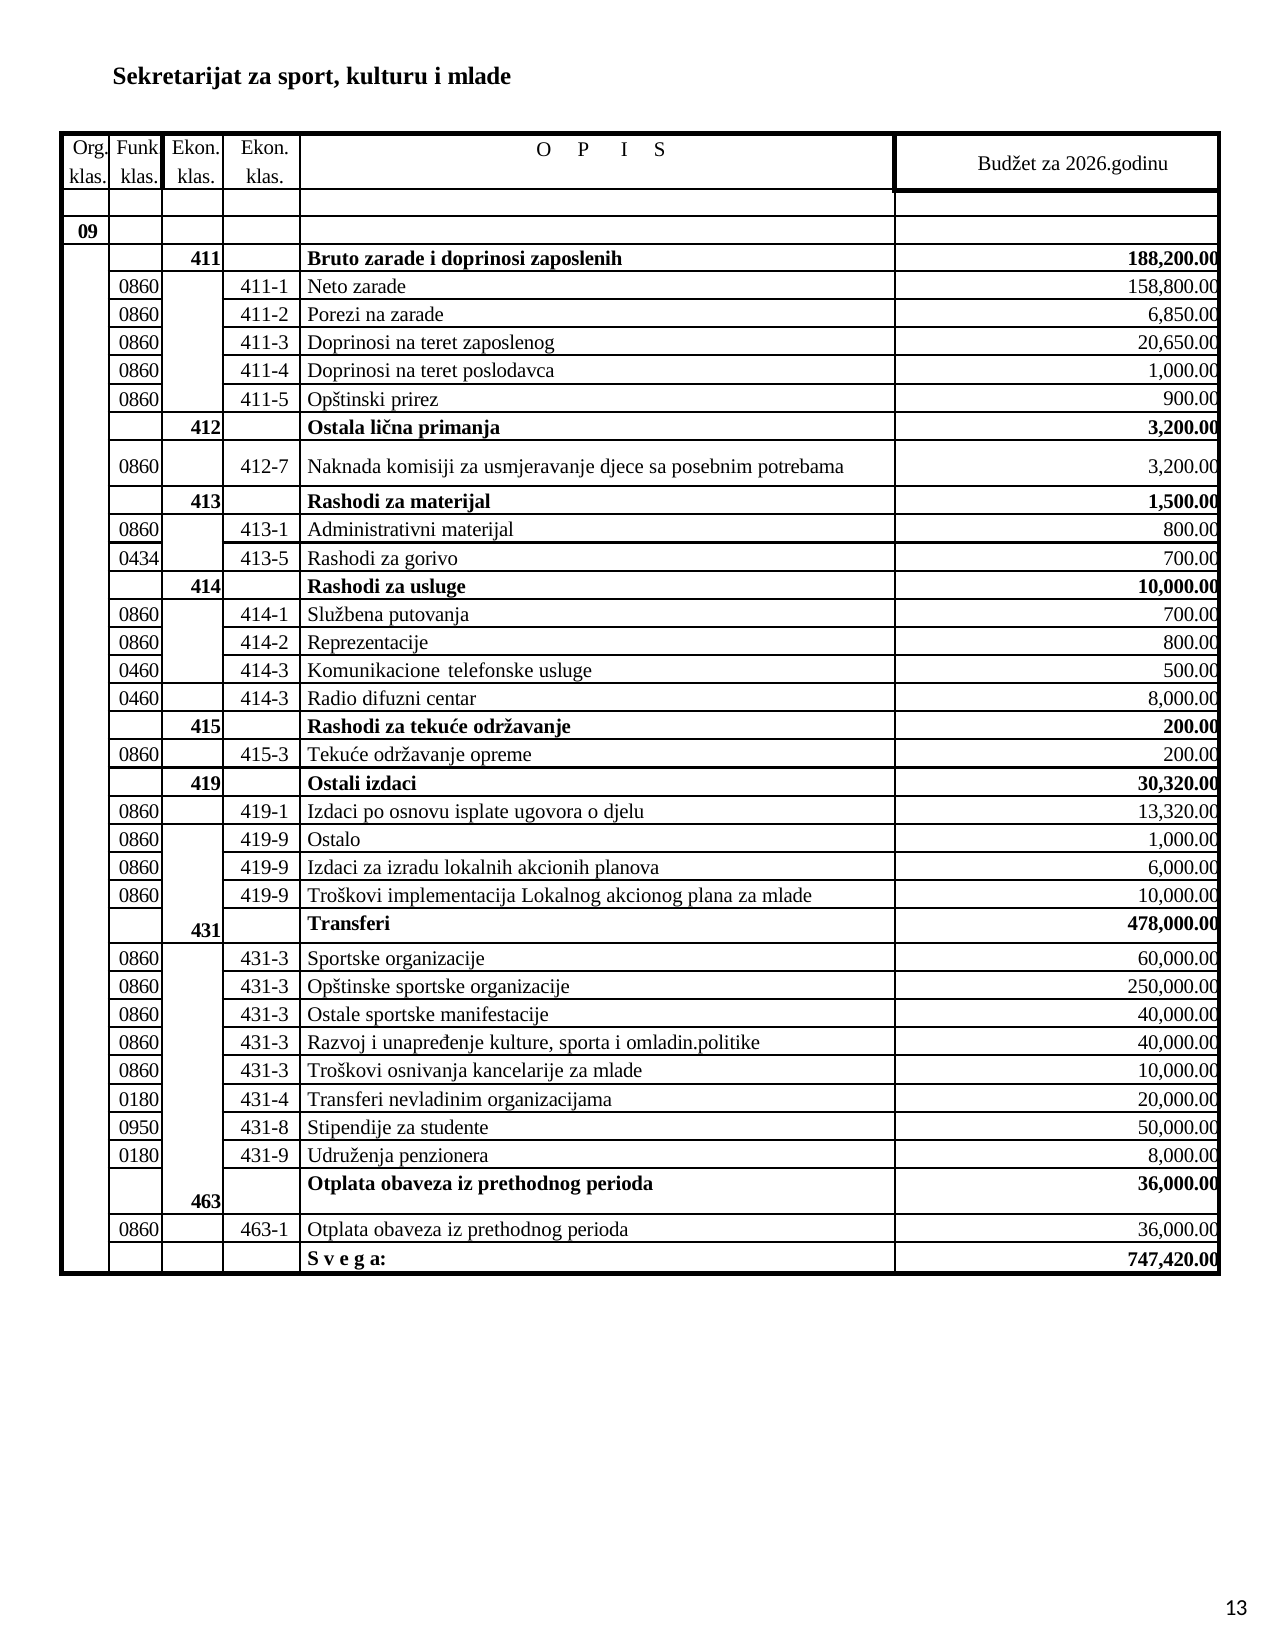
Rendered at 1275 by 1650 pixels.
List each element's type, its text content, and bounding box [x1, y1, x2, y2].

table_cell 431-3 [224, 1028, 299, 1054]
table_cell 0860 [110, 972, 161, 998]
table_cell Otplata obaveza iz prethodnog perioda [301, 1169, 894, 1213]
table_cell 0860 [110, 515, 161, 541]
table_cell Radio difuzni centar [301, 684, 894, 710]
table_cell 415-3 [224, 740, 299, 766]
table_cell [224, 909, 299, 942]
table_cell [110, 769, 161, 794]
table_cell 0860 [110, 1000, 161, 1026]
table_cell [224, 190, 299, 215]
table_cell [163, 600, 222, 682]
table_cell 10,000.00 [896, 881, 1217, 907]
table_cell 0860 [110, 881, 161, 907]
table_cell 431-4 [224, 1085, 299, 1111]
table_cell 412 [163, 413, 222, 439]
table_cell 0860 [110, 1028, 161, 1054]
table_cell [224, 1169, 299, 1213]
table_cell Rashodi za usluge [301, 572, 894, 598]
table_cell klas. [110, 159, 160, 188]
table_cell [163, 272, 222, 411]
table_cell 413 [163, 487, 222, 513]
table_cell 0180 [110, 1085, 161, 1111]
table_cell [163, 684, 222, 710]
table_cell 20,650.00 [896, 328, 1217, 354]
table_cell Naknada komisiji za usmjeravanje djece sa posebnim potrebama [301, 441, 894, 485]
table_cell 414-2 [224, 628, 299, 654]
table_cell [110, 1243, 161, 1271]
table_cell 415 [163, 712, 222, 738]
table_cell 0860 [110, 825, 161, 851]
table_cell Otplata obaveza iz prethodnog perioda [301, 1215, 894, 1241]
table_cell [224, 413, 299, 439]
table_cell 412-7 [224, 441, 299, 485]
table_cell 0860 [110, 272, 161, 298]
table_cell 0860 [110, 944, 161, 970]
table_cell Transferi nevladinim organizacijama [301, 1085, 894, 1111]
table_cell [224, 1243, 299, 1271]
table_cell [110, 190, 161, 215]
table_cell [163, 1243, 222, 1271]
table_cell [110, 572, 161, 598]
table_cell 500.00 [896, 656, 1217, 682]
table_cell 413-1 [224, 515, 299, 541]
table_cell 463 [163, 944, 222, 1213]
table_cell [224, 572, 299, 598]
table_cell 0860 [110, 853, 161, 879]
table_cell [110, 245, 161, 270]
table_cell [301, 217, 894, 243]
table_cell [110, 909, 161, 942]
table_cell 0860 [110, 600, 161, 626]
table_cell [110, 487, 161, 513]
table_cell 414 [163, 572, 222, 598]
table_cell 0860 [110, 328, 161, 354]
table_cell 411-1 [224, 272, 299, 298]
table_cell [64, 245, 108, 1271]
table_cell [110, 1169, 161, 1213]
table_cell Porezi na zarade [301, 300, 894, 326]
table_cell 188,200.00 [896, 245, 1217, 270]
table_cell 414-1 [224, 600, 299, 626]
table_cell 0460 [110, 684, 161, 710]
table_cell Rashodi za tekuće održavanje [301, 712, 894, 738]
table_cell 50,000.00 [896, 1113, 1217, 1139]
table_cell Transferi [301, 909, 894, 942]
table_cell Ostalo [301, 825, 894, 851]
table_cell 36,000.00 [896, 1169, 1217, 1213]
table_cell Troškovi osnivanja kancelarije za mlade [301, 1056, 894, 1082]
table_cell [224, 487, 299, 513]
table_cell 0950 [110, 1113, 161, 1139]
table_cell 431-3 [224, 1056, 299, 1082]
table_cell Sportske organizacije [301, 944, 894, 970]
table_header Ekon. [165, 136, 222, 159]
table_cell 8,000.00 [896, 1141, 1217, 1167]
table_cell [163, 740, 222, 766]
table_cell 8,000.00 [896, 684, 1217, 710]
table_cell 10,000.00 [896, 1056, 1217, 1082]
table_cell [224, 769, 299, 794]
table_cell 158,800.00 [896, 272, 1217, 298]
table_cell [163, 190, 222, 215]
table_cell 6,000.00 [896, 853, 1217, 879]
table_cell Bruto zarade i doprinosi zaposlenih [301, 245, 894, 270]
table_cell 800.00 [896, 515, 1217, 541]
table_cell [224, 245, 299, 270]
table_cell 431-9 [224, 1141, 299, 1167]
table_cell [163, 1215, 222, 1241]
table_cell 411-3 [224, 328, 299, 354]
table_cell 414-3 [224, 684, 299, 710]
table_cell S v e g a: [301, 1243, 894, 1271]
table_cell Neto zarade [301, 272, 894, 298]
table_cell Razvoj i unapređenje kulture, sporta i omladin.politike [301, 1028, 894, 1054]
table_cell 800.00 [896, 628, 1217, 654]
table_cell 0860 [110, 300, 161, 326]
table_cell 0180 [110, 1141, 161, 1167]
table_cell Ostali izdaci [301, 769, 894, 794]
table_cell 6,850.00 [896, 300, 1217, 326]
table_cell [163, 797, 222, 823]
table_cell 200.00 [896, 712, 1217, 738]
table_cell 30,320.00 [896, 769, 1217, 794]
table_cell klas. [64, 159, 108, 188]
table_cell [224, 217, 299, 243]
table_cell 0860 [110, 1215, 161, 1241]
table_cell Rashodi za materijal [301, 487, 894, 513]
table_cell 478,000.00 [896, 909, 1217, 942]
table_cell 60,000.00 [896, 944, 1217, 970]
table_cell 0860 [110, 385, 161, 411]
table_header Org. [64, 136, 108, 159]
table_cell 431-3 [224, 1000, 299, 1026]
table_cell 0860 [110, 1056, 161, 1082]
table_cell Ostala lična primanja [301, 413, 894, 439]
table_cell 36,000.00 [896, 1215, 1217, 1241]
table_cell Tekuće održavanje opreme [301, 740, 894, 766]
table_cell Službena putovanja [301, 600, 894, 626]
table_cell Stipendije za studente [301, 1113, 894, 1139]
table_cell 419-9 [224, 881, 299, 907]
table_cell Opštinske sportske organizacije [301, 972, 894, 998]
table_cell Troškovi implementacija Lokalnog akcionog plana za mlade [301, 881, 894, 907]
table_cell Doprinosi na teret zaposlenog [301, 328, 894, 354]
table_cell 431-3 [224, 972, 299, 998]
table_cell 0434 [110, 544, 161, 569]
table_cell Izdaci po osnovu isplate ugovora o djelu [301, 797, 894, 823]
table_cell 1,000.00 [896, 825, 1217, 851]
table_cell Opštinski prirez [301, 385, 894, 411]
table_cell 747,420.00 [896, 1243, 1217, 1271]
table_cell 700.00 [896, 544, 1217, 569]
table_header Funk. [110, 136, 160, 159]
table_cell [301, 190, 894, 215]
table_cell 411-2 [224, 300, 299, 326]
table_header Budžet za 2026.godinu [897, 136, 1217, 188]
table_cell 1,500.00 [896, 487, 1217, 513]
table_cell [163, 515, 222, 569]
table_cell 463-1 [224, 1215, 299, 1241]
table_cell [896, 193, 1217, 215]
table_cell 419 [163, 769, 222, 794]
table_cell 40,000.00 [896, 1028, 1217, 1054]
table_cell 414-3 [224, 656, 299, 682]
table_cell 431-8 [224, 1113, 299, 1139]
table_cell 419-1 [224, 797, 299, 823]
table_cell 13,320.00 [896, 797, 1217, 823]
table_cell [224, 712, 299, 738]
table_cell 0860 [110, 797, 161, 823]
table_cell 900.00 [896, 385, 1217, 411]
table_cell [64, 190, 108, 215]
table_cell 250,000.00 [896, 972, 1217, 998]
table_cell [110, 217, 161, 243]
table_cell Udruženja penzionera [301, 1141, 894, 1167]
table_cell 411-4 [224, 356, 299, 382]
table_cell 0860 [110, 441, 161, 485]
table_cell klas. [165, 159, 222, 188]
table_cell 40,000.00 [896, 1000, 1217, 1026]
table_cell 3,200.00 [896, 441, 1217, 485]
table_cell 10,000.00 [896, 572, 1217, 598]
table_cell Reprezentacije [301, 628, 894, 654]
table_cell 1,000.00 [896, 356, 1217, 382]
table_cell 3,200.00 [896, 413, 1217, 439]
table_cell 411 [163, 245, 222, 270]
table_cell 411-5 [224, 385, 299, 411]
table_cell 431-3 [224, 944, 299, 970]
table_cell 20,000.00 [896, 1085, 1217, 1111]
table_cell Rashodi za gorivo [301, 544, 894, 569]
table_cell Komunikacione telefonske usluge [301, 656, 894, 682]
table_cell 0860 [110, 740, 161, 766]
table_cell 0460 [110, 656, 161, 682]
table_cell 413-5 [224, 544, 299, 569]
table_cell [163, 441, 222, 485]
table_cell 09 [64, 217, 108, 243]
table_cell 419-9 [224, 853, 299, 879]
table_cell Administrativni materijal [301, 515, 894, 541]
table_cell 700.00 [896, 600, 1217, 626]
table_cell klas. [224, 159, 299, 188]
table_cell [896, 217, 1217, 243]
table_cell [110, 413, 161, 439]
table_cell 0860 [110, 356, 161, 382]
table_header O P I S [301, 136, 892, 188]
table_cell [110, 712, 161, 738]
table_cell Izdaci za izradu lokalnih akcionih planova [301, 853, 894, 879]
table_cell Ostale sportske manifestacije [301, 1000, 894, 1026]
table_cell 200.00 [896, 740, 1217, 766]
table_cell 0860 [110, 628, 161, 654]
table_cell Doprinosi na teret poslodavca [301, 356, 894, 382]
table_cell 431 [163, 825, 222, 942]
table_header Ekon. [224, 136, 299, 159]
table_cell [163, 217, 222, 243]
table_cell 419-9 [224, 825, 299, 851]
